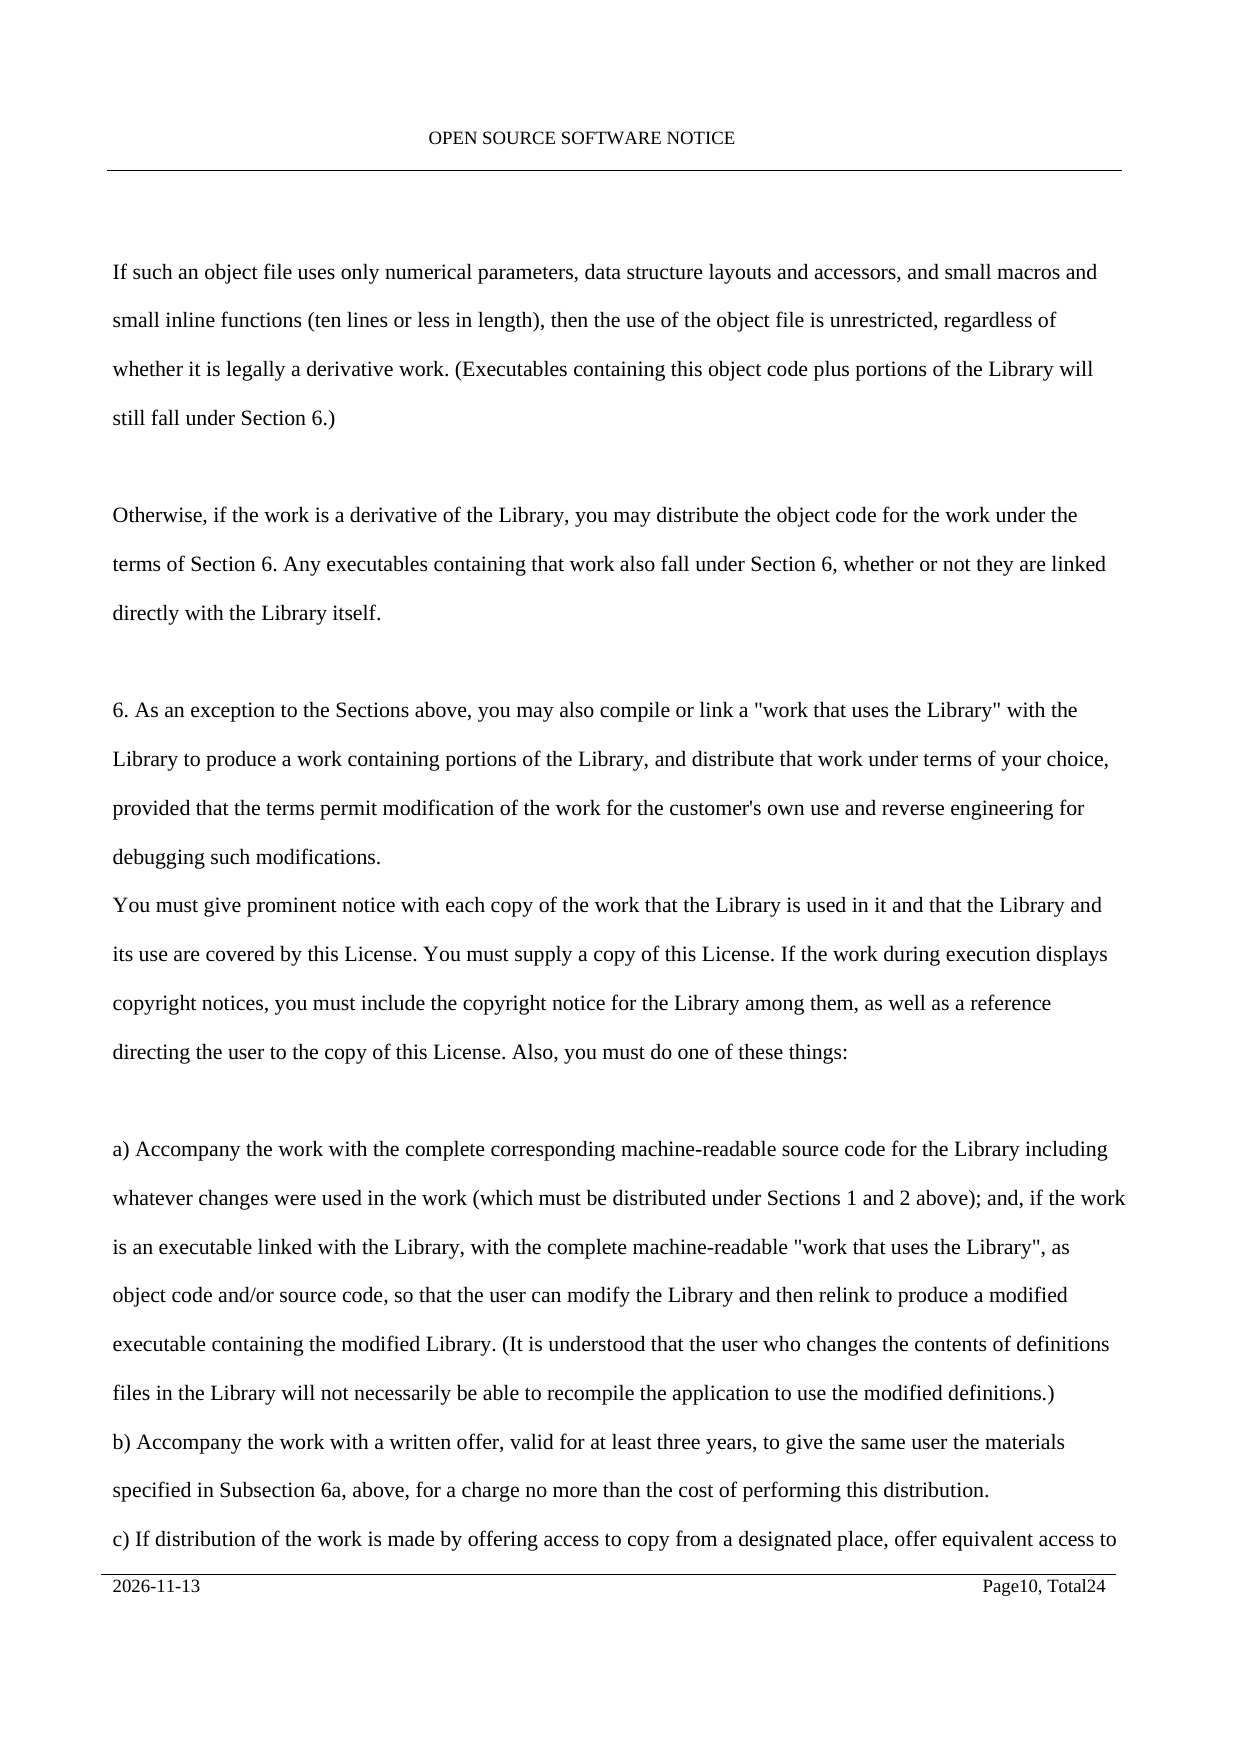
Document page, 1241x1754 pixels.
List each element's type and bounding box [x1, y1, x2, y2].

text [112, 206, 1128, 1555]
